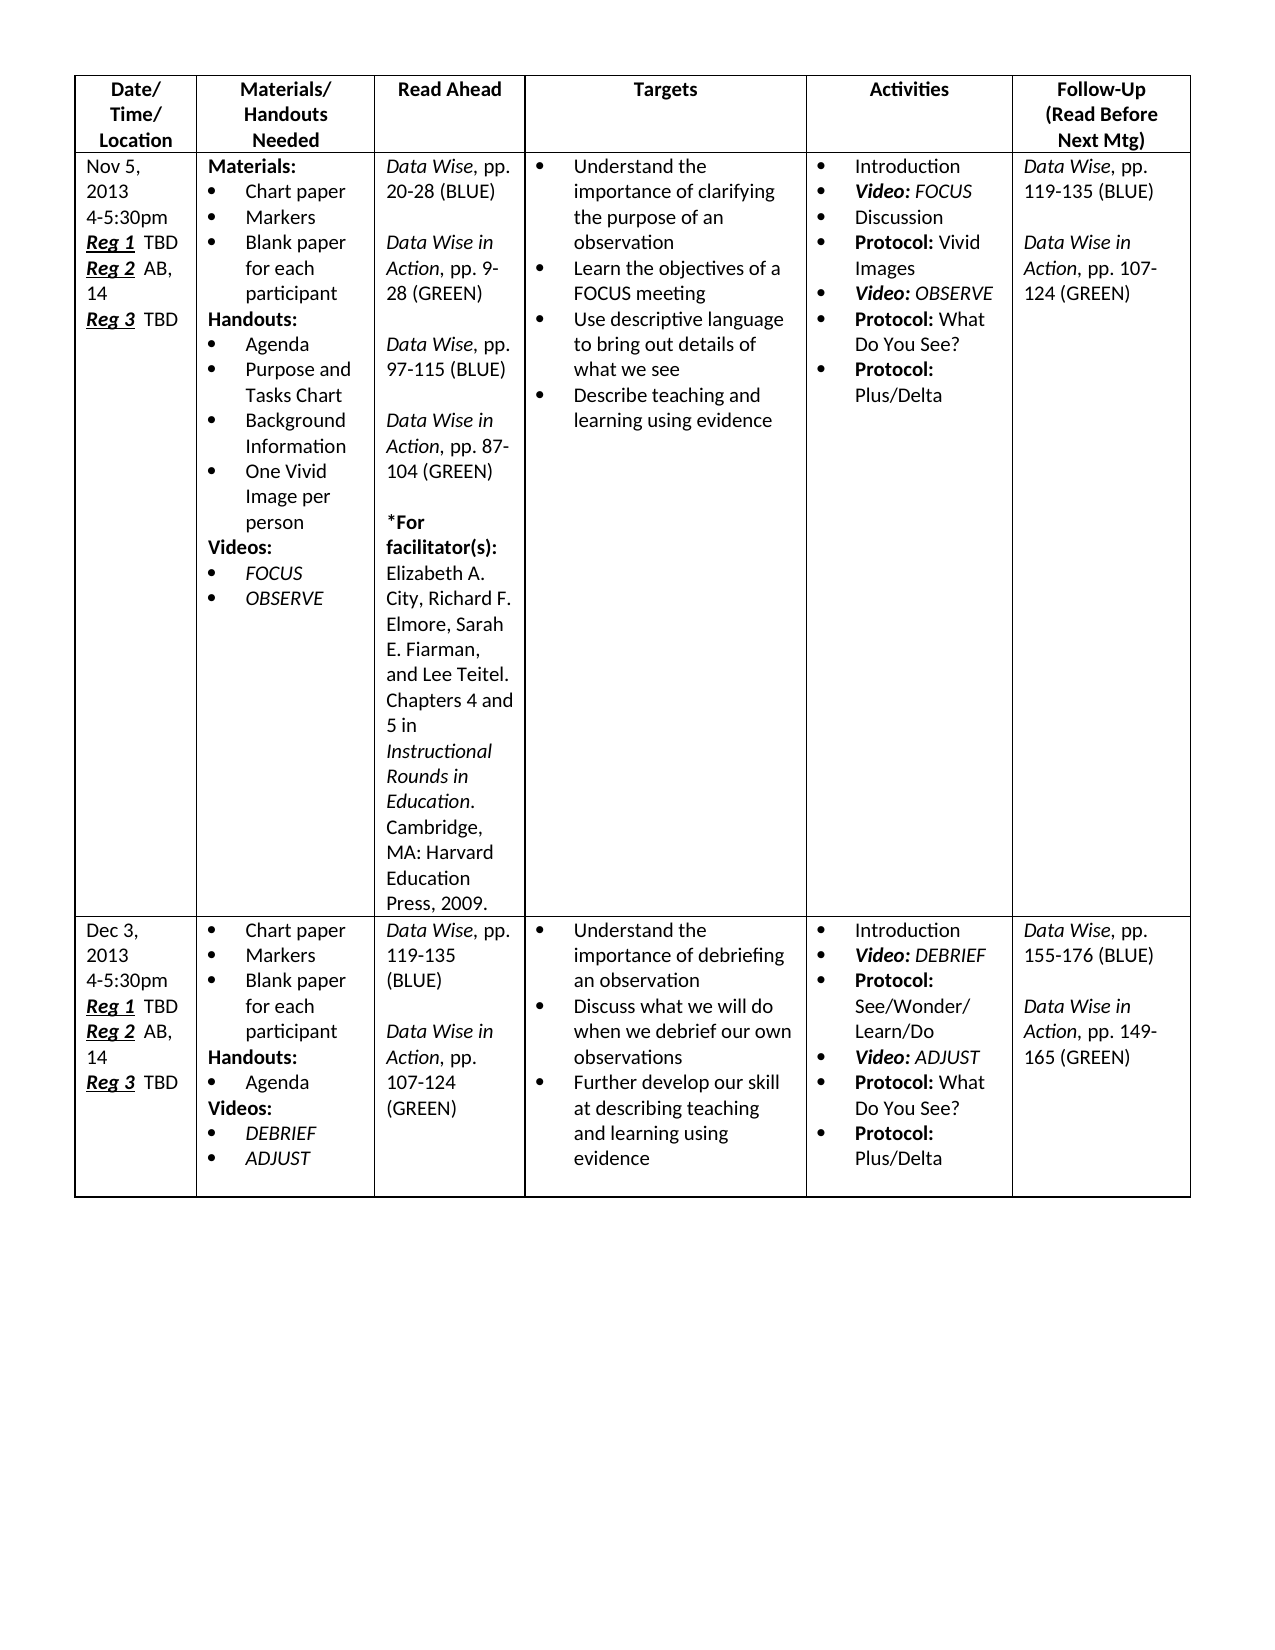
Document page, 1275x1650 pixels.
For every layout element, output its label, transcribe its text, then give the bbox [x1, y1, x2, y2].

table_cell Understand the importance of clarifying the purpose of an observation Learn the objectives of a FOCUS meeting Use descriptive language to bring out details of what we see Describe teaching and learning using evidence [526, 153, 806, 916]
table_cell Materials: Chart paper Markers Blank paper for each participant Handouts: Agenda Purpose and Tasks Chart Background Information One Vivid Image per person Videos: FOCUS OBSERVE [197, 153, 374, 916]
table_cell Data Wise, pp. 119-135 (BLUE) Data Wise in Action, pp. 107-124 (GREEN) [1013, 153, 1190, 916]
table_cell Data Wise, pp. 155-176 (BLUE) Data Wise in Action, pp. 149-165 (GREEN) [1013, 917, 1190, 1196]
table_cell Introduction Video: FOCUS Discussion Protocol: Vivid Images Video: OBSERVE Protocol: What Do You See? Protocol: Plus/Delta [807, 153, 1012, 916]
table_header Read Ahead [375, 76, 524, 152]
table_cell Nov 5, 2013 4-5:30pm Reg 1 TBD Reg 2 AB, 14 Reg 3 TBD [76, 153, 196, 916]
table_header Date/ Time/ Location [76, 76, 196, 152]
table_cell Introduction Video: DEBRIEF Protocol: See/Wonder/ Learn/Do Video: ADJUST Protocol: What Do You See? Protocol: Plus/Delta [807, 917, 1012, 1196]
table_header Materials/Handouts Needed [197, 76, 374, 152]
table_cell Understand the importance of debriefing an observation Discuss what we will do when we debrief our own observations Further develop our skill at describing teaching and learning using evidence [526, 917, 806, 1196]
table_cell Chart paper Markers Blank paper for each participant Handouts: Agenda Videos: DEBRIEF ADJUST [197, 917, 374, 1196]
table_header Targets [526, 76, 806, 152]
table_cell Data Wise, pp. 119-135 (BLUE) Data Wise in Action, pp. 107-124 (GREEN) [375, 917, 524, 1196]
table_header Follow-Up (Read Before Next Mtg) [1013, 76, 1190, 152]
table_header Activities [807, 76, 1012, 152]
table_cell Dec 3, 2013 4-5:30pm Reg 1 TBD Reg 2 AB, 14 Reg 3 TBD [76, 917, 196, 1196]
